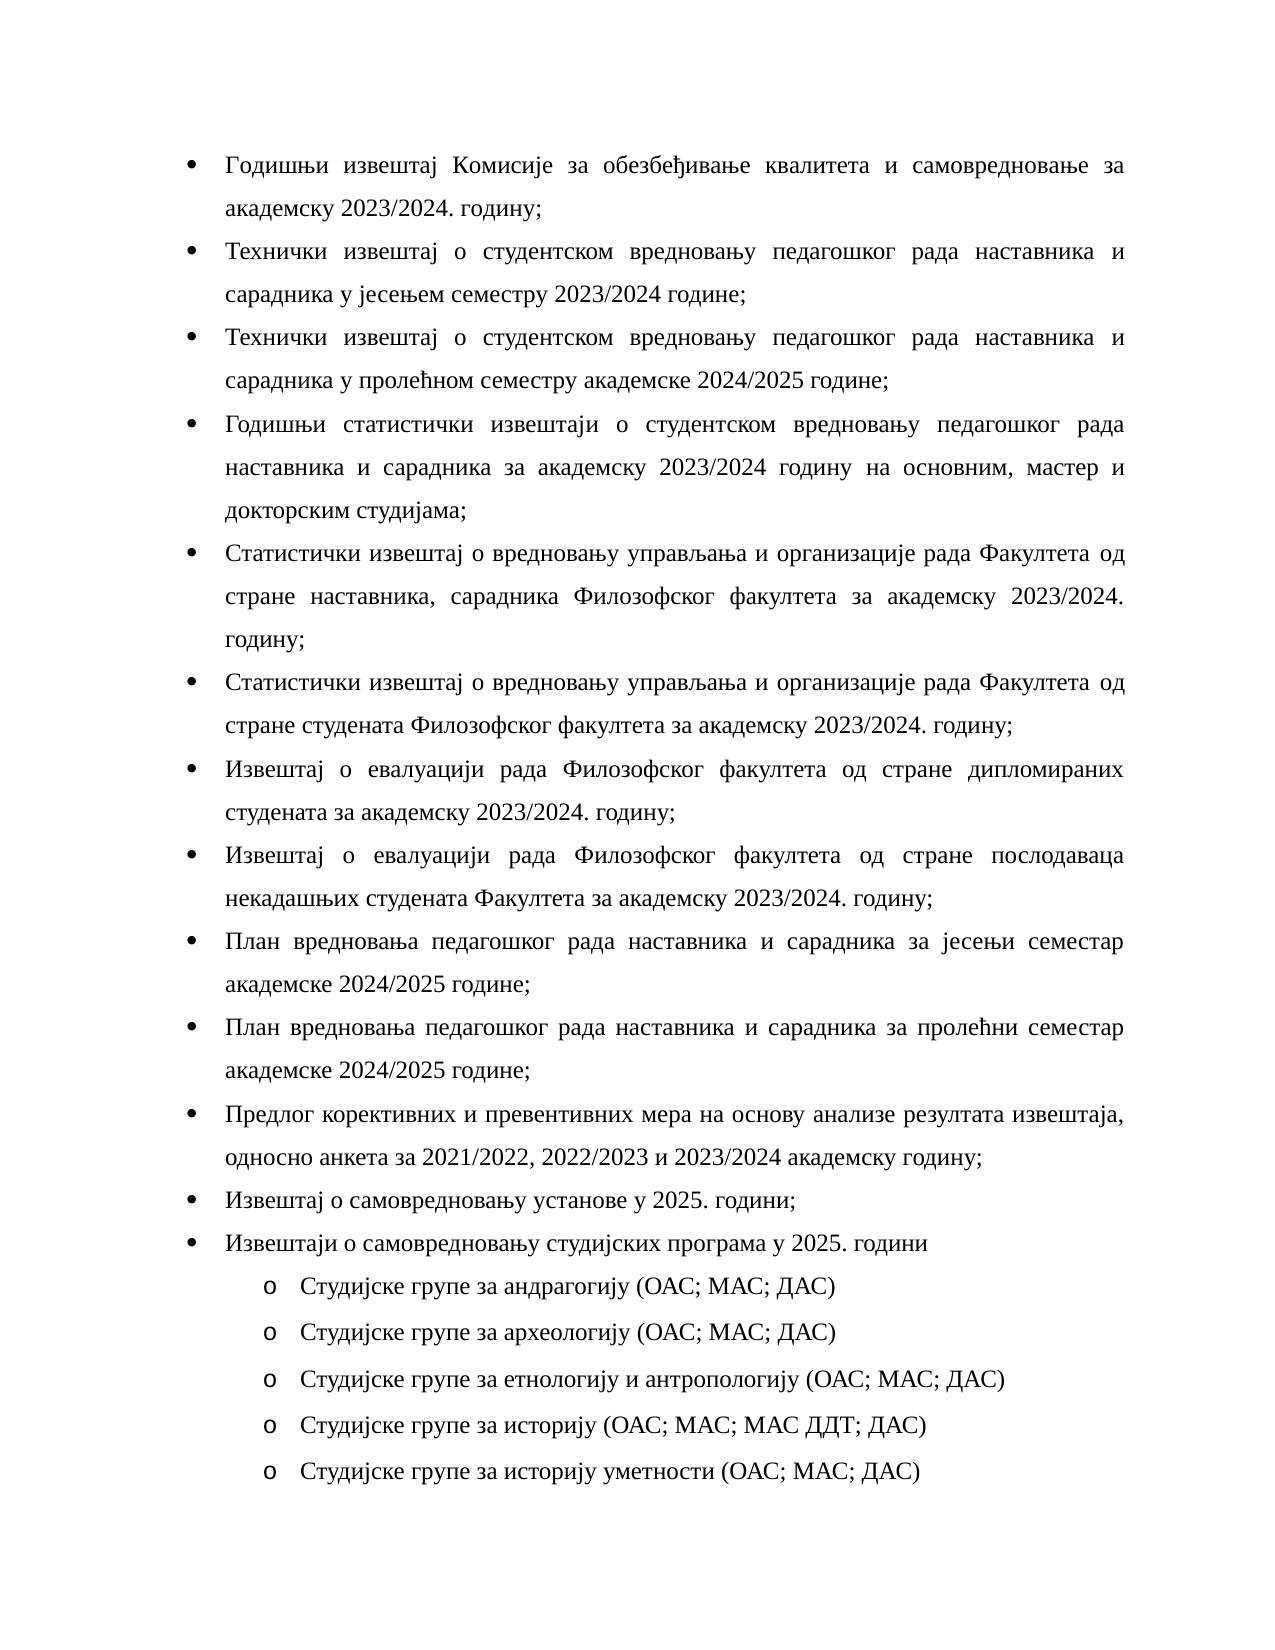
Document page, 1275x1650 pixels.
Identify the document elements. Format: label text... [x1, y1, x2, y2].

list Технички извештај о студентском вредновању педагошког рада наставника и сарадника у пролећном семестру академске 2024/2025 године; [187, 322, 1125, 394]
list Студијске групе за историју (ОАС; МАС; МАС ДДТ; ДАС) [262, 1410, 1116, 1441]
list Извештај о самовредновању установе у 2025. години; [187, 1185, 1125, 1214]
list Технички извештај о студентском вредновању педагошког рада наставника и сарадника у јесењем семестру 2023/2024 године; [187, 236, 1125, 308]
list Извештаји о самовредновању студијских програма у 2025. години [187, 1228, 1125, 1257]
list Студијске групе за историју уметности (ОАС; МАС; ДАС) [262, 1456, 1116, 1487]
list Предлог корективних и превентивних мера на основу анализе резултата извештаја, односно анкета за 2021/2022, 2022/2023 и 2023/2024 академску годину; [187, 1099, 1125, 1171]
list Извештај о евалуацији рада Филозофског факултета од стране дипломираних студената за академску 2023/2024. годину; [187, 754, 1125, 826]
list Студијске групе за археологију (ОАС; МАС; ДАС) [262, 1317, 1116, 1348]
list Извештај о евалуацији рада Филозофског факултета од стране послодаваца некадашњих студената Факултета за академску 2023/2024. годину; [187, 840, 1125, 912]
list План вредновања педагошког рада наставника и сарадника за пролећни семестар академске 2024/2025 године; [187, 1012, 1125, 1084]
list Статистички извештај о вредновању управљања и организације рада Факултета од стране наставника, сарадника Филозофског факултета за академску 2023/2024. годину; [187, 538, 1125, 653]
list Статистички извештај о вредновању управљања и организације рада Факултета од стране студената Филозофског факултета за академску 2023/2024. годину; [187, 667, 1125, 739]
list Годишњи извештај Комисије за обезбеђивање квалитета и самовредновање за академску 2023/2024. годину; [187, 150, 1125, 222]
list Студијске групе за етнологију и антропологију (ОАС; МАС; ДАС) [262, 1364, 1116, 1394]
list Годишњи статистички извештаји о студентском вредновању педагошког рада наставника и сарадника за академску 2023/2024 годину на основним, мастер и докторским студијама; [187, 409, 1125, 524]
list План вредновања педагошког рада наставника и сарадника за јесењи семестар академске 2024/2025 године; [187, 926, 1125, 998]
list Студијске групе за андрагогију (ОАС; МАС; ДАС) [262, 1271, 1116, 1302]
